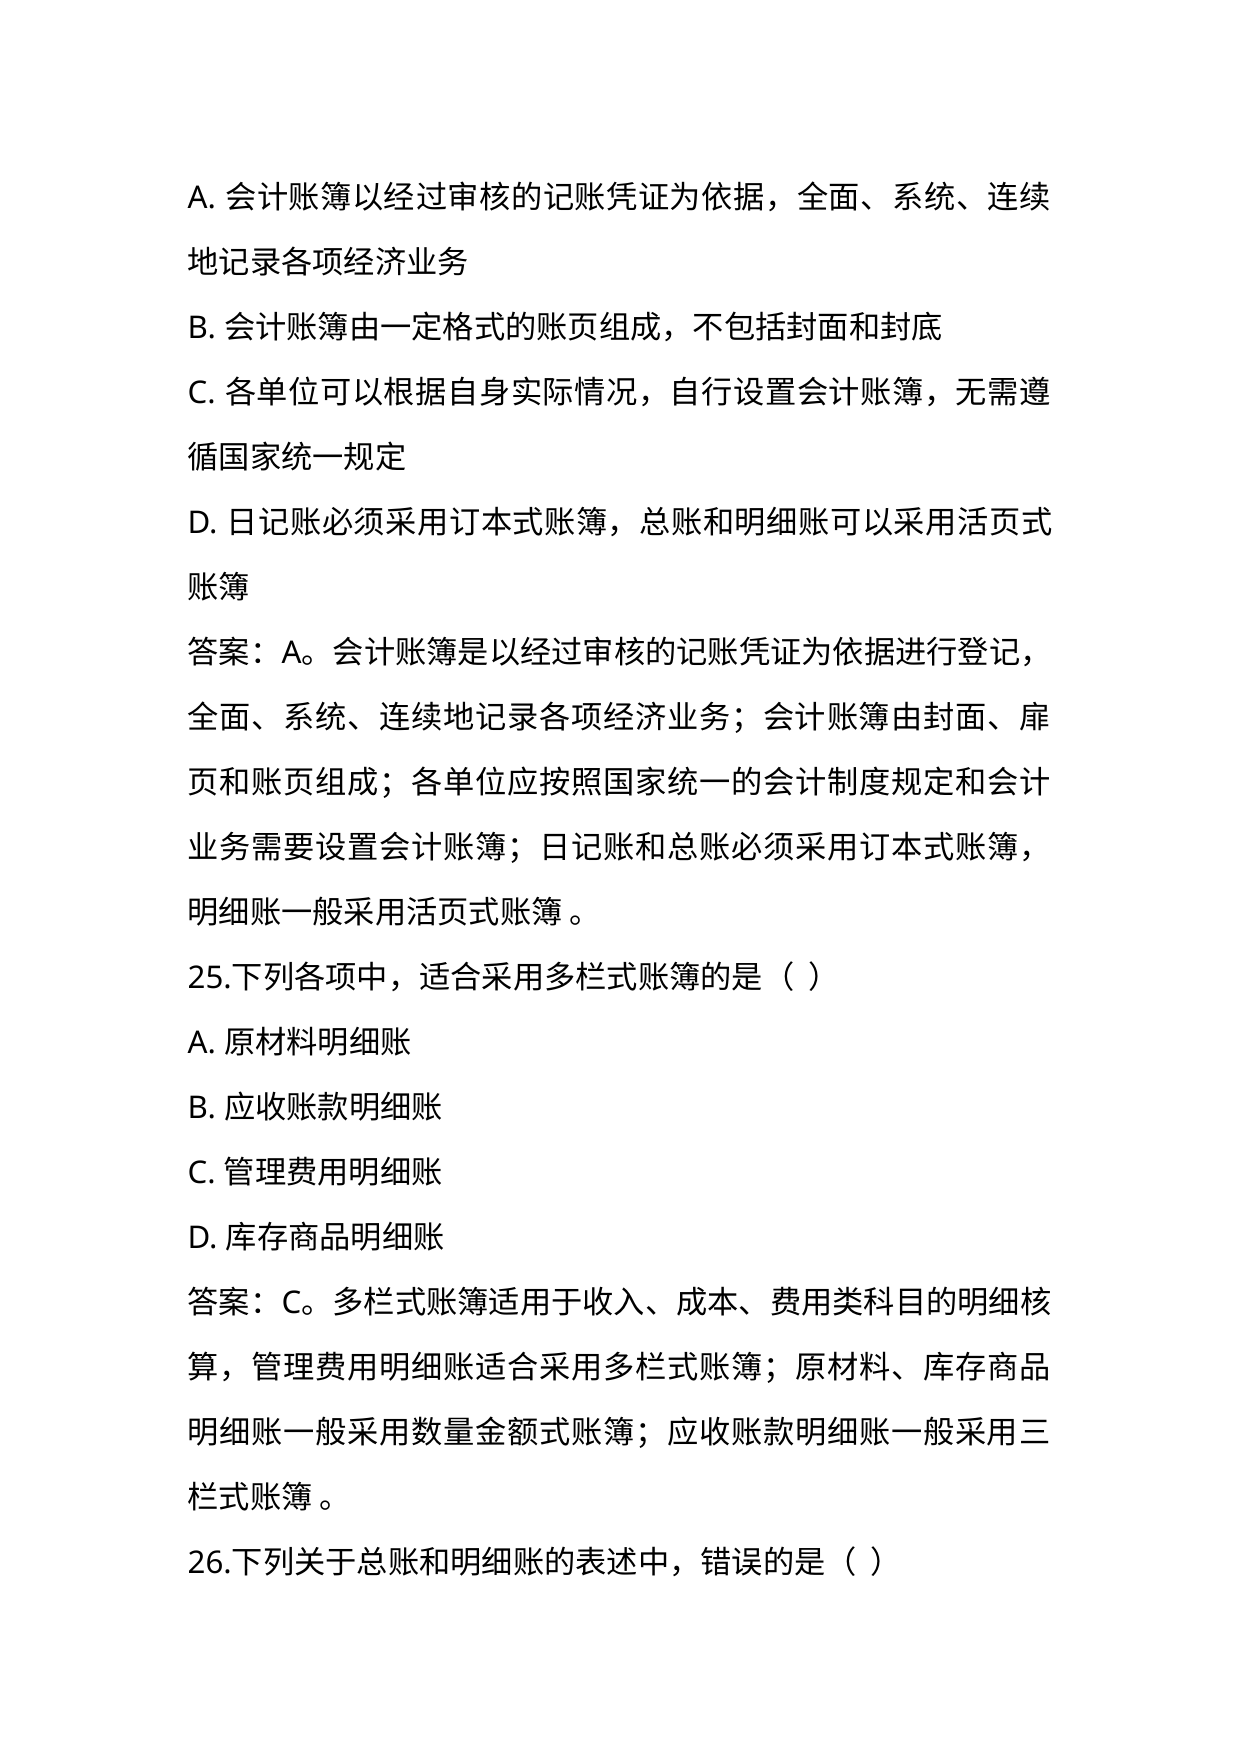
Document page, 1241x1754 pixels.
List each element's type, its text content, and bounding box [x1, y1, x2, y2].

text D. 库存商品明细账 [187, 1202, 1053, 1267]
text 答案：C。多栏式账簿适用于收入、成本、费用类科目的明细核算，管理费用明细账适合采用多栏式账簿；原材料、库存商品明细账一般采用数量金额式账簿；应收账款明细账一般采用三栏式账簿 。 [187, 1267, 1053, 1527]
text 26.下列关于总账和明细账的表述中，错误的是（ ） [187, 1527, 1053, 1592]
text C. 管理费用明细账 [187, 1137, 1053, 1202]
text C. 各单位可以根据自身实际情况，自行设置会计账簿，无需遵循国家统一规定 [187, 357, 1053, 487]
text B. 会计账簿由一定格式的账页组成，不包括封面和封底 [187, 292, 1053, 357]
text D. 日记账必须采用订本式账簿，总账和明细账可以采用活页式账簿 [187, 487, 1053, 617]
text A. 会计账簿以经过审核的记账凭证为依据，全面、系统、连续地记录各项经济业务 [187, 162, 1053, 292]
text 答案：A。会计账簿是以经过审核的记账凭证为依据进行登记，全面、系统、连续地记录各项经济业务；会计账簿由封面、扉页和账页组成；各单位应按照国家统一的会计制度规定和会计业务需要设置会计账簿；日记账和总账必须采用订本式账簿，明细账一般采用活页式账簿 。 [187, 617, 1053, 942]
text A. 原材料明细账 [187, 1007, 1053, 1072]
text B. 应收账款明细账 [187, 1072, 1053, 1137]
text 25.下列各项中，适合采用多栏式账簿的是（ ） [187, 942, 1053, 1007]
